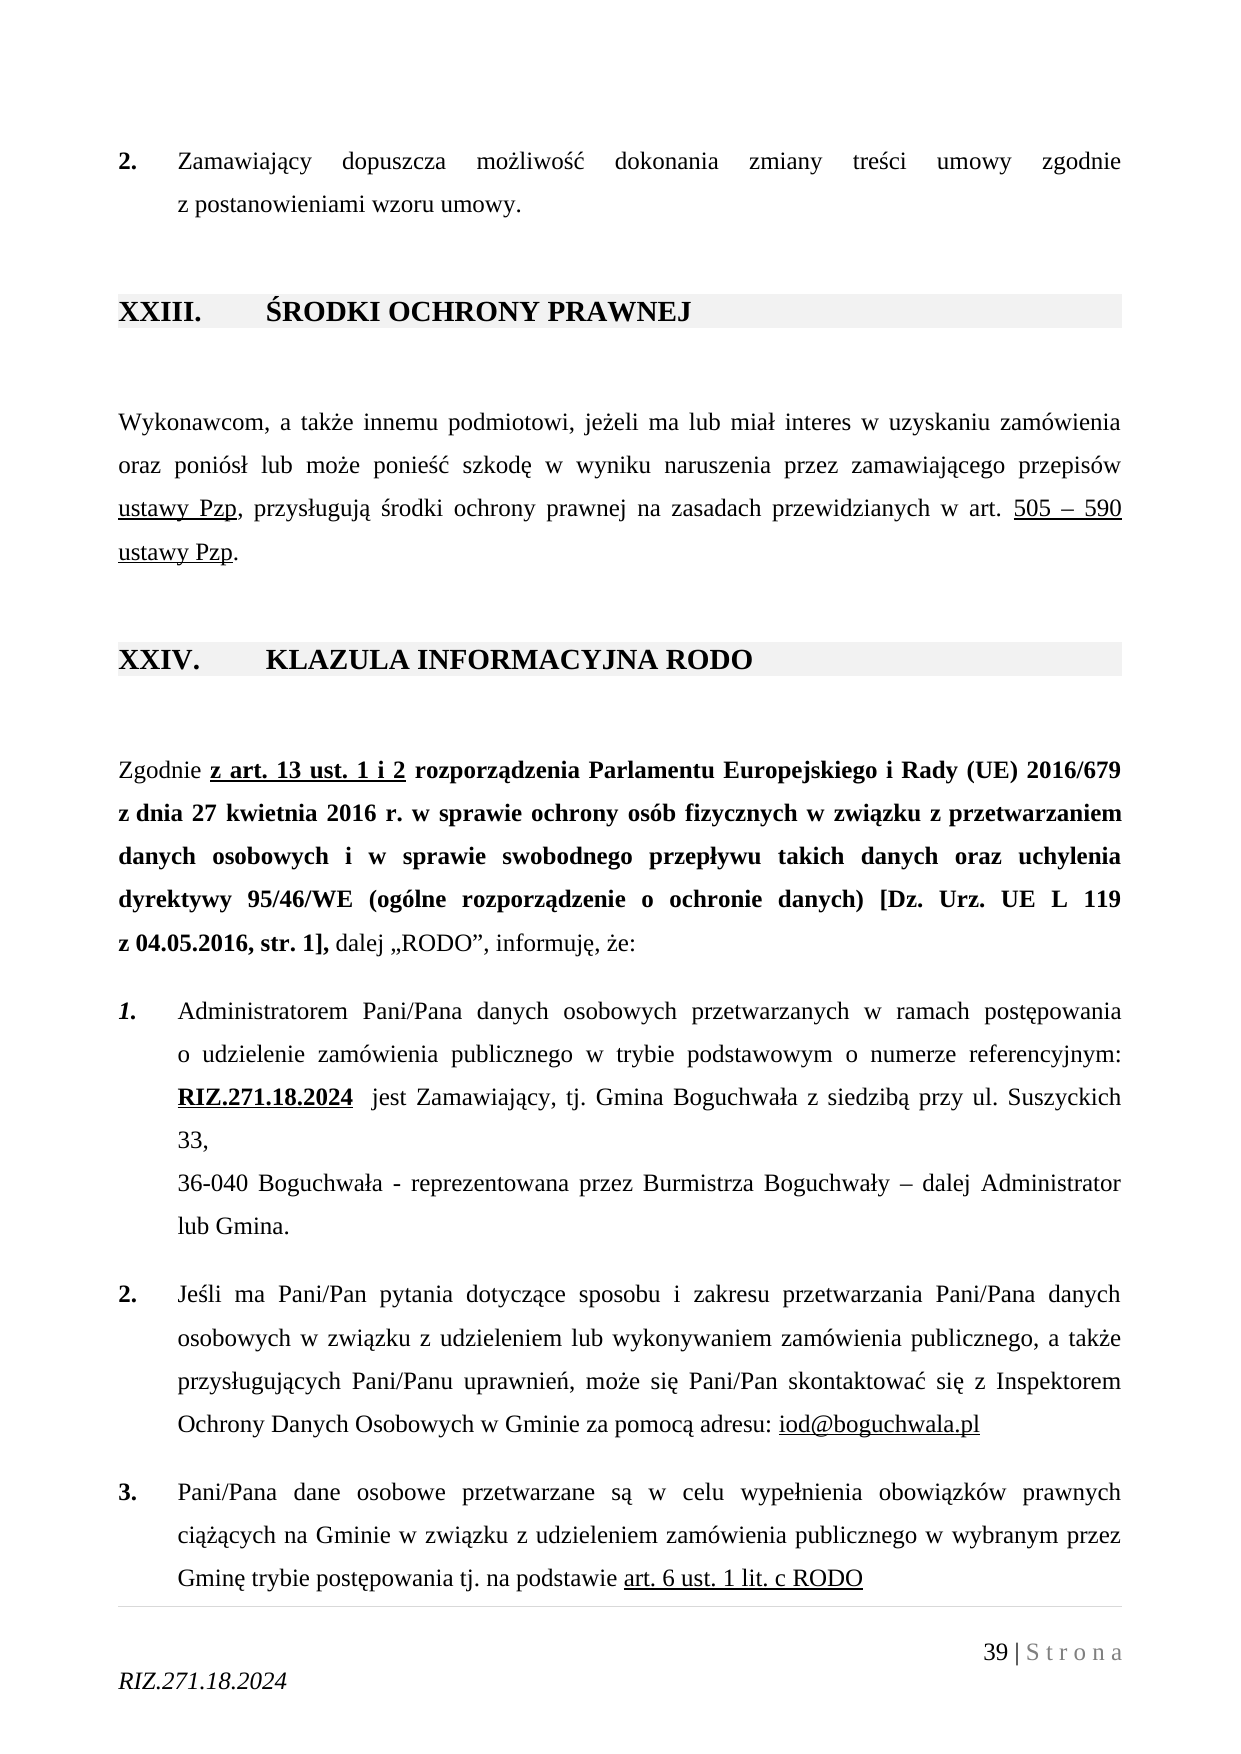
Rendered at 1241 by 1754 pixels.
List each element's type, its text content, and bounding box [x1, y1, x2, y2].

list Pani/Pana dane osobowe przetwarzane są w celu wypełnienia obowiązków prawnych ciążących na Gminie w związku z udzieleniem zamówienia publicznego w wybranym przez Gminę trybie postępowania tj. na podstawie art. 6 ust. 1 lit. c RODO [118, 1477, 1122, 1592]
text Zgodnie z art. 13 ust. 1 i 2 rozporządzenia Parlamentu Europejskiego i Rady (UE) 2016/679 z dnia 27 kwietnia 2016 r. w sprawie ochrony osób fizycznych w związku z przetwarzaniem danych osobowych i w sprawie swobodnego przepływu takich danych oraz uchylenia dyrektywy 95/46/WE (ogólne rozporządzenie o ochronie danych) [Dz. Urz. UE L 119 z 04.05.2016, str. 1], dalej „RODO”, informuję, że: [118, 755, 1122, 956]
list Administratorem Pani/Pana danych osobowych przetwarzanych w ramach postępowania o udzielenie zamówienia publicznego w trybie podstawowym o numerze referencyjnym: RIZ.271.18.2024 jest Zamawiający, tj. Gmina Boguchwała z siedzibą przy ul. Suszyckich 33, 36-040 Boguchwała - reprezentowana przez Burmistrza Boguchwały – dalej Administrator lub Gmina. [118, 996, 1122, 1240]
list Jeśli ma Pani/Pan pytania dotyczące sposobu i zakresu przetwarzania Pani/Pana danych osobowych w związku z udzieleniem lub wykonywaniem zamówienia publicznego, a także przysługujących Pani/Panu uprawnień, może się Pani/Pan skontaktować się z Inspektorem Ochrony Danych Osobowych w Gminie za pomocą adresu: iod@boguchwala.pl [118, 1279, 1122, 1438]
list Zamawiający dopuszcza możliwość dokonania zmiany treści umowy zgodnie z postanowieniami wzoru umowy. [118, 146, 1122, 218]
subtitle ŚRODKI OCHRONY PRAWNEJ [118, 294, 1122, 328]
subtitle KLAZULA INFORMACYJNA RODO [118, 642, 1122, 676]
text Wykonawcom, a także innemu podmiotowi, jeżeli ma lub miał interes w uzyskaniu zamówienia oraz poniósł lub może ponieść szkodę w wyniku naruszenia przez zamawiającego przepisów ustawy Pzp, przysługują środki ochrony prawnej na zasadach przewidzianych w art. 505 – 590 ustawy Pzp. [118, 407, 1122, 565]
